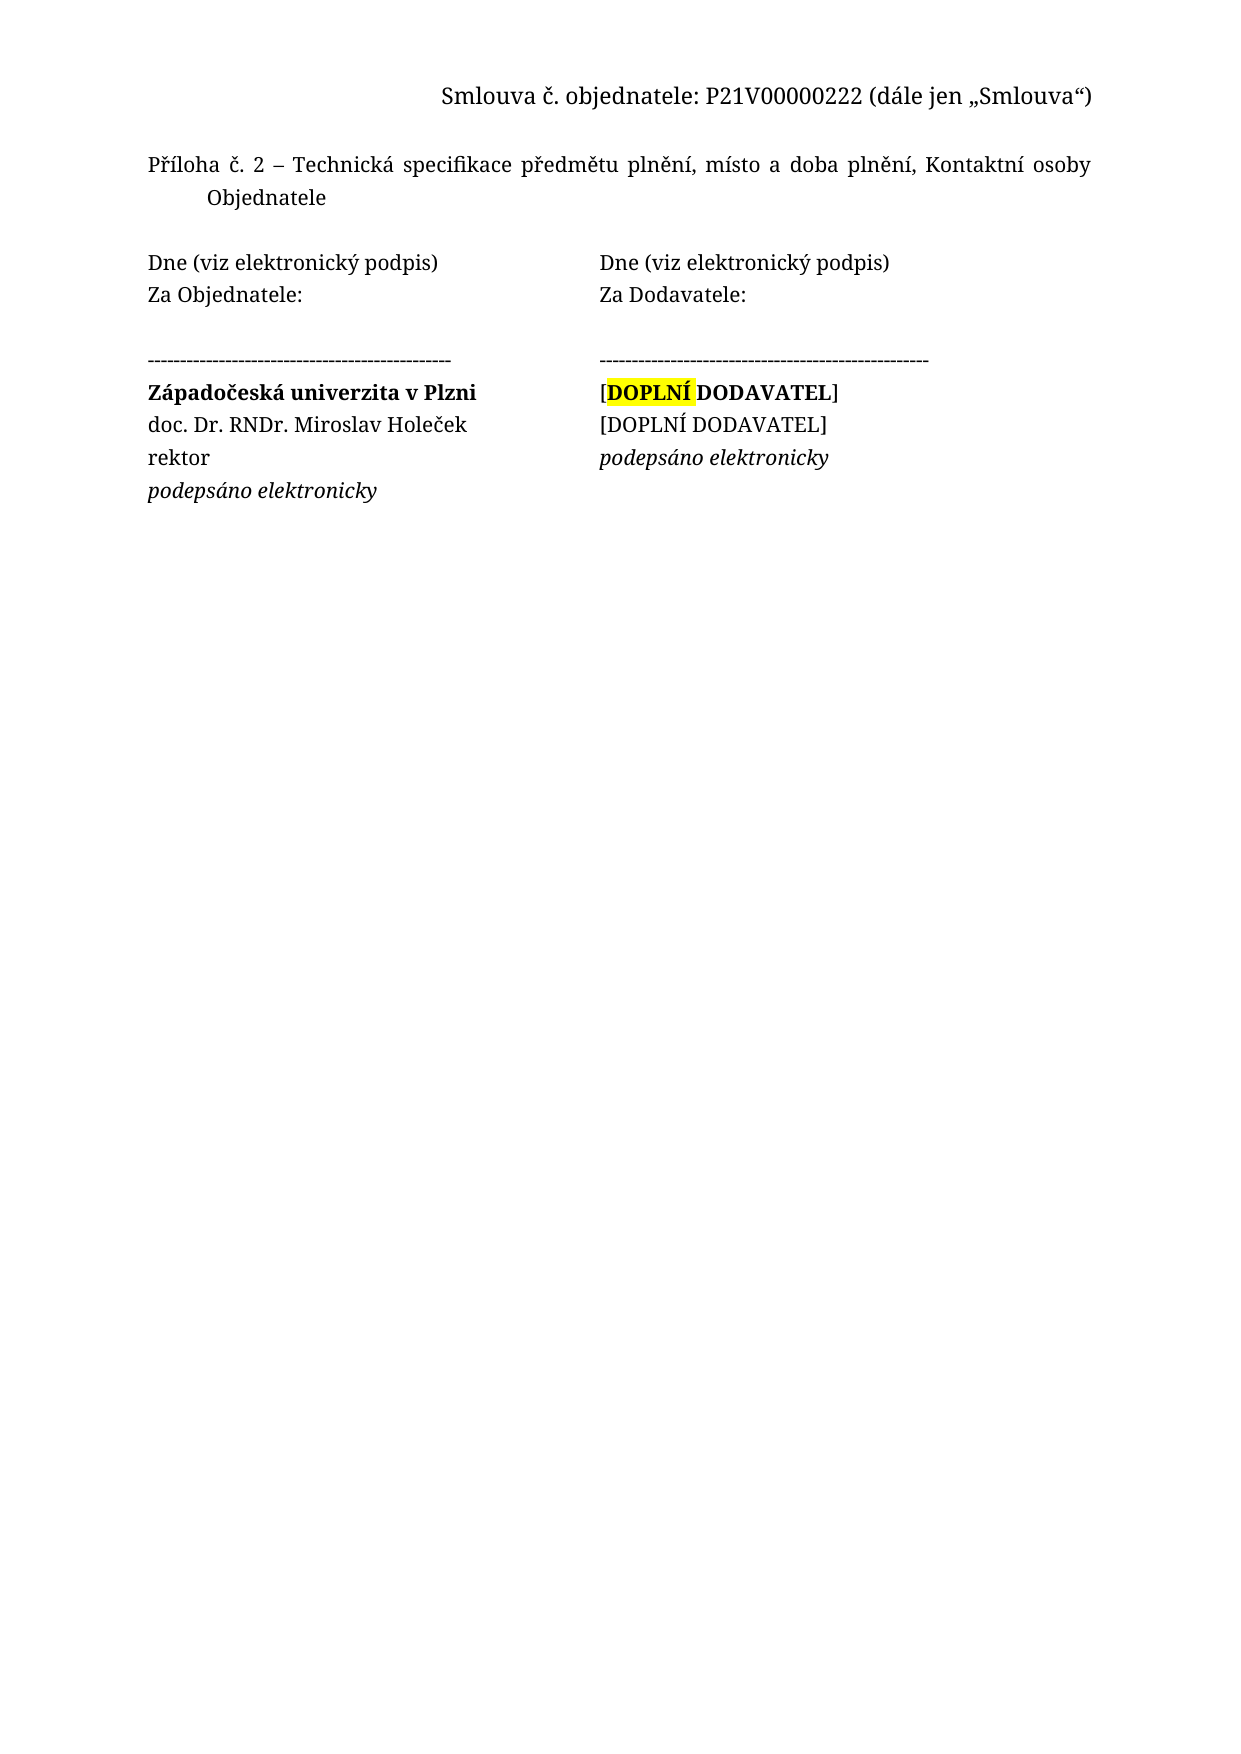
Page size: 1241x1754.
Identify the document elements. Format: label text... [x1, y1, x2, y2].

text Příloha č. 2 – Technická specifikace předmětu plnění, místo a doba plnění, Kontaktní osoby Objednatele [148, 150, 1093, 211]
table_header Dne (viz elektronický podpis) Za Objednatele: ----------------------------------------------- Západočeská univerzita v Plzni doc. Dr. RNDr. Miroslav Holeček rektor podepsáno elektronicky [136, 248, 588, 508]
table_header Dne (viz elektronický podpis) Za Dodavatele: --------------------------------------------------- [DOPLNÍ DODAVATEL] [DOPLNÍ DODAVATEL] podepsáno elektronicky [588, 248, 1040, 508]
